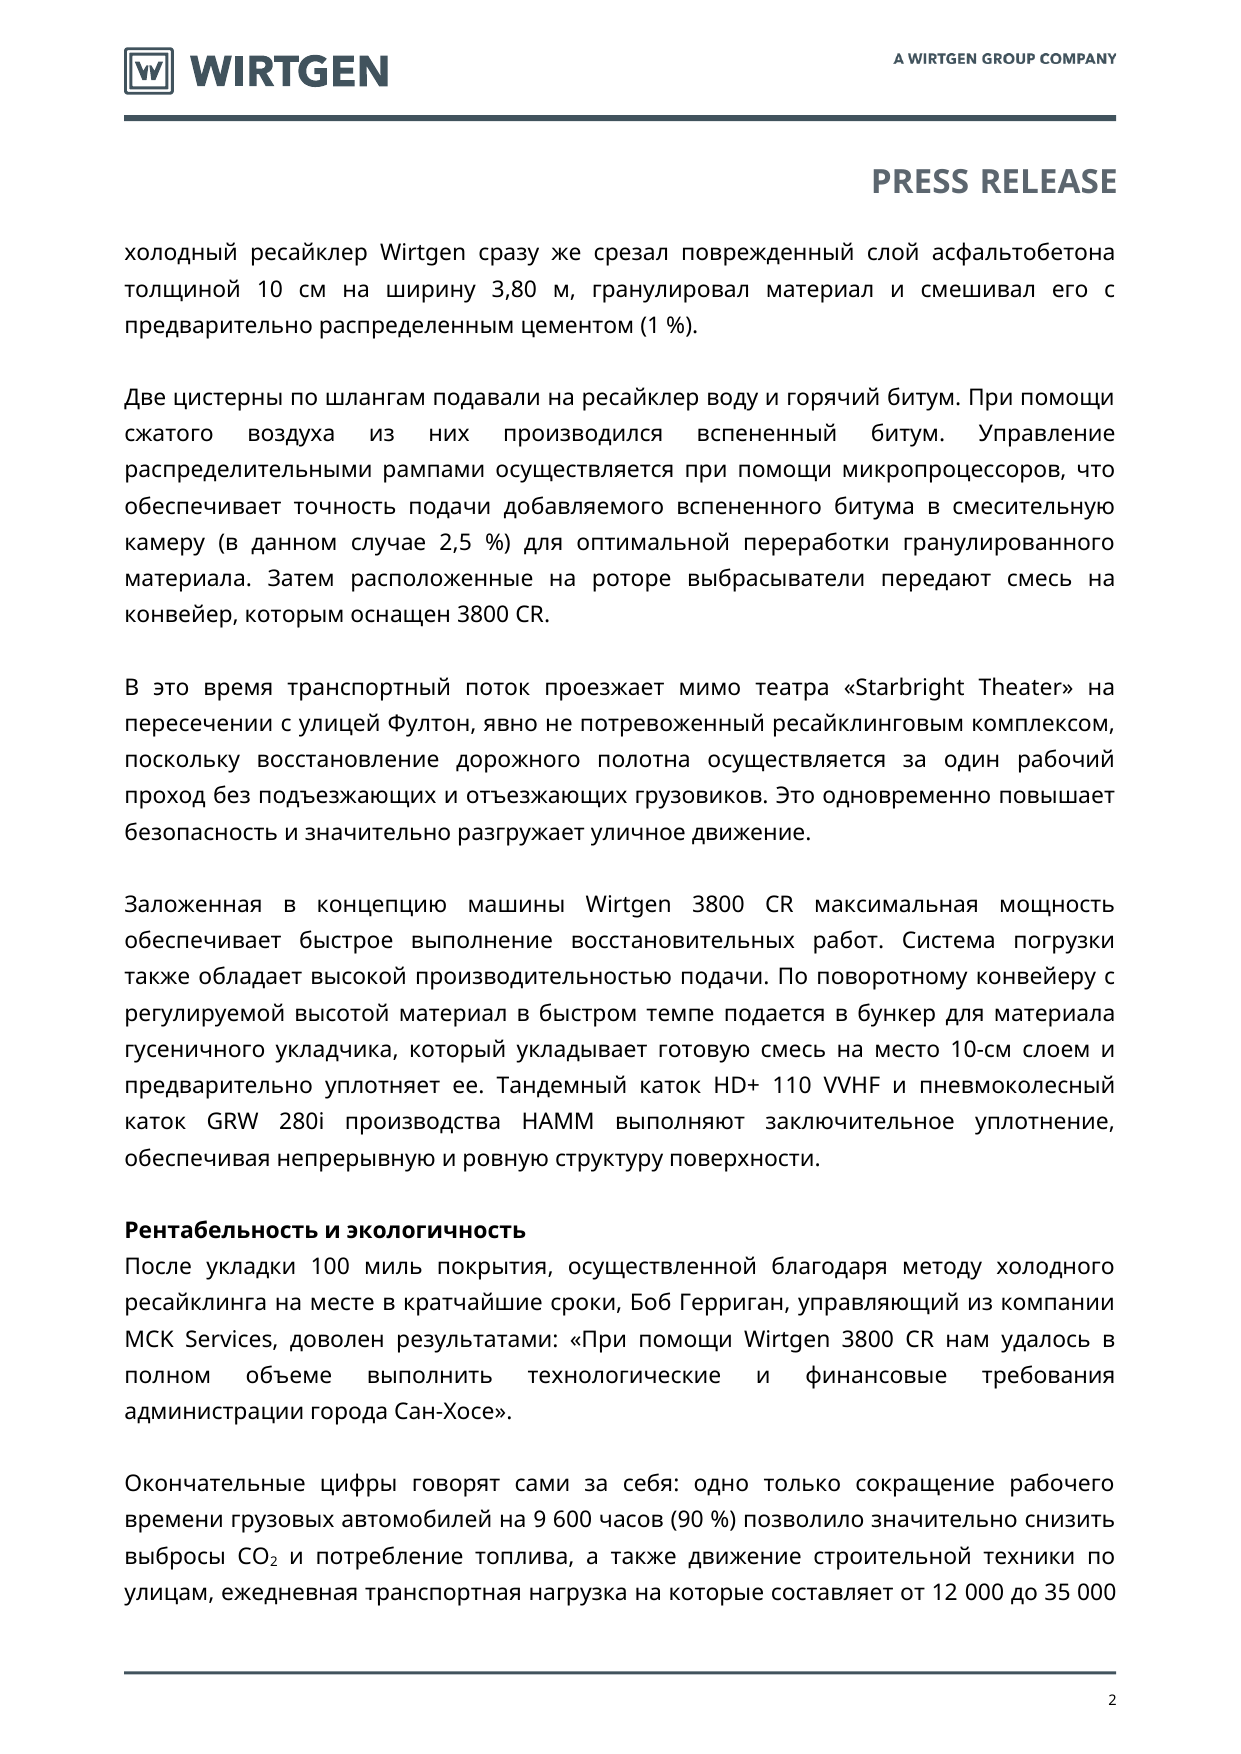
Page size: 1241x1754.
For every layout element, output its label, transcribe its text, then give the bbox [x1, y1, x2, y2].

text Рентабельность и экологичность [124, 1214, 1116, 1245]
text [124, 1467, 1116, 1607]
text В это время транспортный поток проезжает мимо театра «Starbright Theater» на пересечении с улицей Фултон, явно не потревоженный ресайклинговым комплексом, поскольку восстановление дорожного полотна осуществляется за один рабочий проход без подъезжающих и отъезжающих грузовиков. Это одновременно повышает безопасность и значительно разгружает уличное движение. [124, 671, 1116, 847]
text Две цистерны по шлангам подавали на ресайклер воду и горячий битум. При помощи сжатого воздуха из них производился вспененный битум. Управление распределительными рампами осуществляется при помощи микропроцессоров, что обеспечивает точность подачи добавляемого вспененного битума в смесительную камеру (в данном случае 2,5 %) для оптимальной переработки гранулированного материала. Затем расположенные на роторе выбрасыватели передают смесь на конвейер, которым оснащен 3800 CR. [124, 381, 1116, 630]
text После укладки 100 миль покрытия, осуществленной благодаря методу холодного ресайклинга на месте в кратчайшие сроки, Боб Герриган, управляющий из компании MCK Services, доволен результатами: «При помощи Wirtgen 3800 CR нам удалось в полном объеме выполнить технологические и финансовые требования администрации города Сан-Хосе». [124, 1250, 1116, 1426]
picture [893, 53, 1117, 64]
text Заложенная в концепцию машины Wirtgen 3800 CR максимальная мощность обеспечивает быстрое выполнение восстановительных работ. Система погрузки также обладает высокой производительностью подачи. По поворотному конвейеру с регулируемой высотой материал в быстром темпе подается в бункер для материала гусеничного укладчика, который укладывает готовую смесь на место 10-см слоем и предварительно уплотняет ее. Тандемный каток HD+ 110 VVHF и пневмоколесный каток GRW 280i производства HAMM выполняют заключительное уплотнение, обеспечивая непрерывную и ровную структуру поверхности. [124, 888, 1116, 1173]
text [124, 236, 1116, 340]
